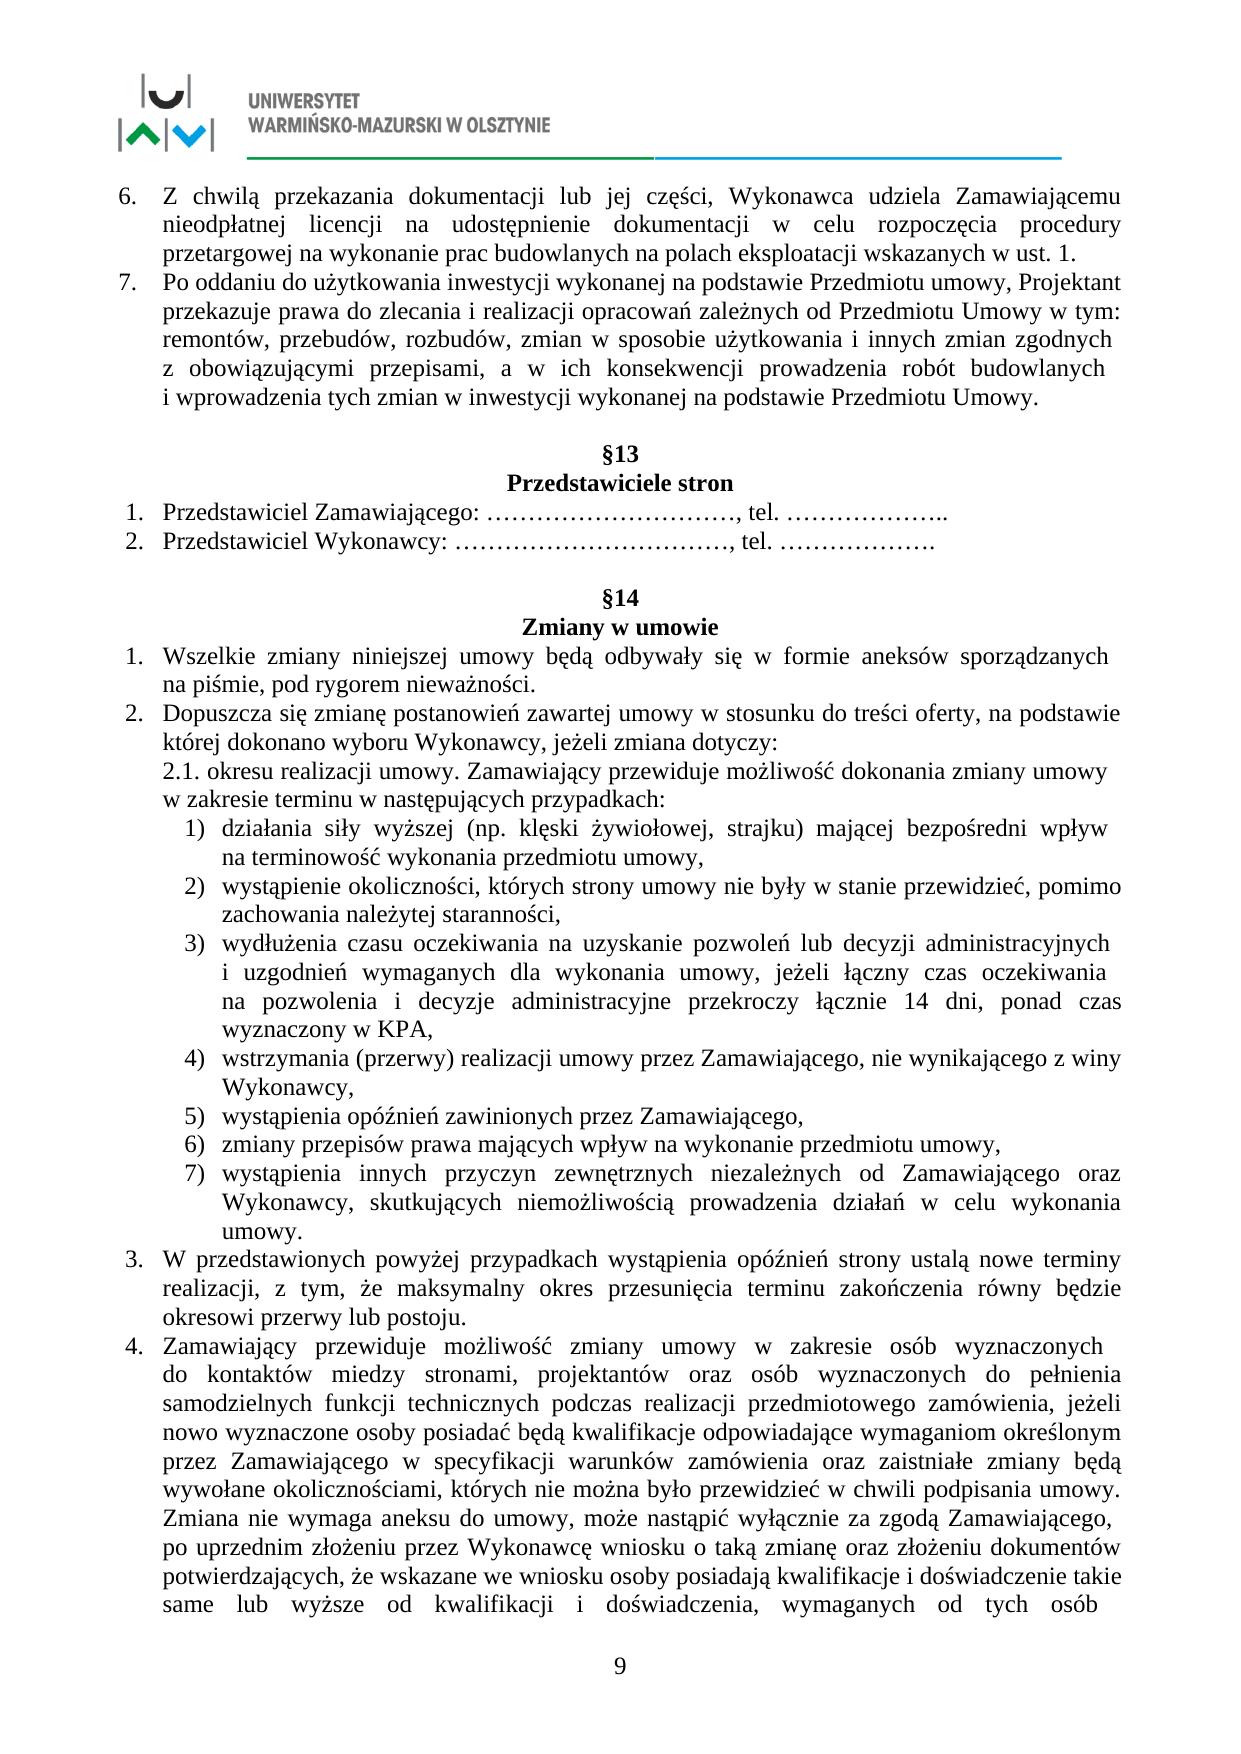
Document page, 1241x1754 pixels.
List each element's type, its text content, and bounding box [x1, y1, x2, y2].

list W przedstawionych powyżej przypadkach wystąpienia opóźnień strony ustalą nowe terminy realizacji, z tym, że maksymalny okres przesunięcia terminu zakończenia równy będzie okresowi przerwy lub postoju. [125, 1244, 1122, 1331]
text Zmiany w umowie [118, 612, 1122, 641]
list Przedstawiciel Zamawiającego: …………………………, tel. ……………….. [125, 497, 1122, 526]
text Przedstawiciele stron [118, 468, 1122, 497]
list Dopuszcza się zmianę postanowień zawartej umowy w stosunku do treści oferty, na podstawie której dokonano wyboru Wykonawcy, jeżeli zmiana dotyczy: [125, 698, 1122, 756]
picture [118, 73, 1062, 160]
list Z chwilą przekazania dokumentacji lub jej części, Wykonawca udziela Zamawiającemu nieodpłatnej licencji na udostępnienie dokumentacji w celu rozpoczęcia procedury przetargowej na wykonanie prac budowlanych na polach eksploatacji wskazanych w ust. 1. [118, 181, 1122, 267]
text §13 [118, 439, 1122, 468]
list wstrzymania (przerwy) realizacji umowy przez Zamawiającego, nie wynikającego z winy Wykonawcy, [184, 1043, 1122, 1101]
list wystąpienia opóźnień zawinionych przez Zamawiającego, [184, 1101, 1122, 1129]
list zmiany przepisów prawa mających wpływ na wykonanie przedmiotu umowy, [184, 1129, 1122, 1158]
list Po oddaniu do użytkowania inwestycji wykonanej na podstawie Przedmiotu umowy, Projektant przekazuje prawa do zlecania i realizacji opracowań zależnych od Przedmiotu Umowy w tym: remontów, przebudów, rozbudów, zmian w sposobie użytkowania i innych zmian zgodnych z obowiązującymi przepisami, a w ich konsekwencji prowadzenia robót budowlanych i wprowadzenia tych zmian w inwestycji wykonanej na podstawie Przedmiotu Umowy. [118, 267, 1122, 411]
list Wszelkie zmiany niniejszej umowy będą odbywały się w formie aneksów sporządzanych na piśmie, pod rygorem nieważności. [125, 641, 1122, 698]
list Przedstawiciel Wykonawcy: ……………………………, tel. ………………. [125, 526, 1122, 554]
list wydłużenia czasu oczekiwania na uzyskanie pozwoleń lub decyzji administracyjnych i uzgodnień wymaganych dla wykonania umowy, jeżeli łączny czas oczekiwania na pozwolenia i decyzje administracyjne przekroczy łącznie 14 dni, ponad czas wyznaczony w KPA, [184, 928, 1122, 1043]
text §14 [118, 583, 1122, 612]
text 2.1. okresu realizacji umowy. Zamawiający przewiduje możliwość dokonania zmiany umowy w zakresie terminu w następujących przypadkach: [162, 756, 1122, 813]
list wystąpienia innych przyczyn zewnętrznych niezależnych od Zamawiającego oraz Wykonawcy, skutkujących niemożliwością prowadzenia działań w celu wykonania umowy. [184, 1158, 1122, 1244]
list wystąpienie okoliczności, których strony umowy nie były w stanie przewidzieć, pomimo zachowania należytej staranności, [184, 871, 1122, 928]
list działania siły wyższej (np. klęski żywiołowej, strajku) mającej bezpośredni wpływ na terminowość wykonania przedmiotu umowy, [184, 813, 1122, 871]
